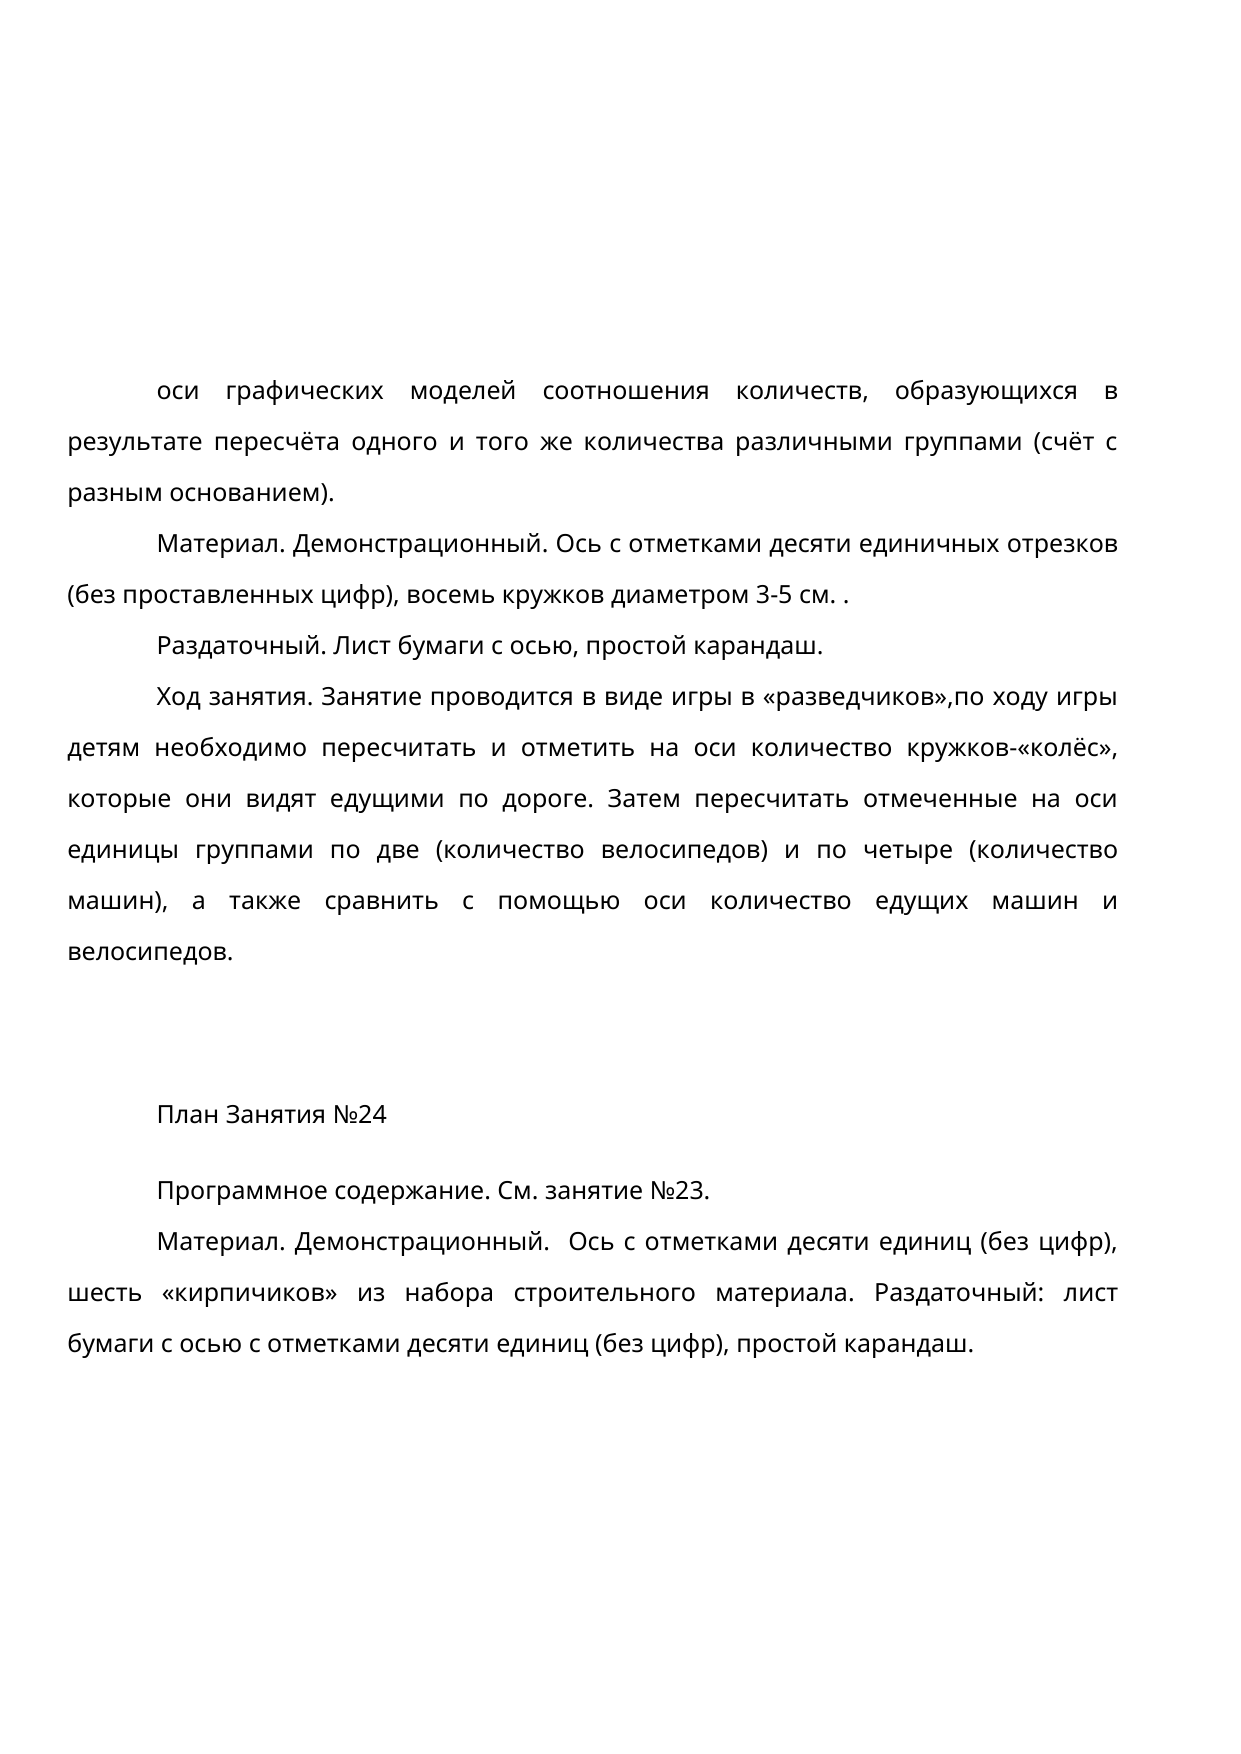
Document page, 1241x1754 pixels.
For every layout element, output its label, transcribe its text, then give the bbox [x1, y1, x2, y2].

text оси графических моделей соотношения количеств, образующихся в результате пересчёта одного и того же количества различными группами (счёт с разным основанием). [67, 372, 1119, 508]
text Материал. Демонстрационный. Ось с отметками десяти единиц (без цифр), шесть «кирпичиков» из набора строительного материала. Раздаточный: лист бумаги с осью с отметками десяти единиц (без цифр), простой карандаш. [67, 1224, 1119, 1360]
text Программное содержание. См. занятие №23. [67, 1173, 1119, 1207]
text План Занятия №24 [67, 1097, 1119, 1131]
text Ход занятия. Занятие проводится в виде игры в «разведчиков»,по ходу игры детям необходимо пересчитать и отметить на оси количество кружков-«колёс», которые они видят едущими по дороге. Затем пересчитать отмеченные на оси единицы группами по две (количество велосипедов) и по четыре (количество машин), а также сравнить с помощью оси количество едущих машин и велосипедов. [67, 679, 1119, 968]
text Раздаточный. Лист бумаги с осью, простой карандаш. [67, 628, 1119, 662]
text Материал. Демонстрационный. Ось с отметками десяти единичных отрезков (без проставленных цифр), восемь кружков диаметром 3-5 см. . [67, 526, 1119, 611]
